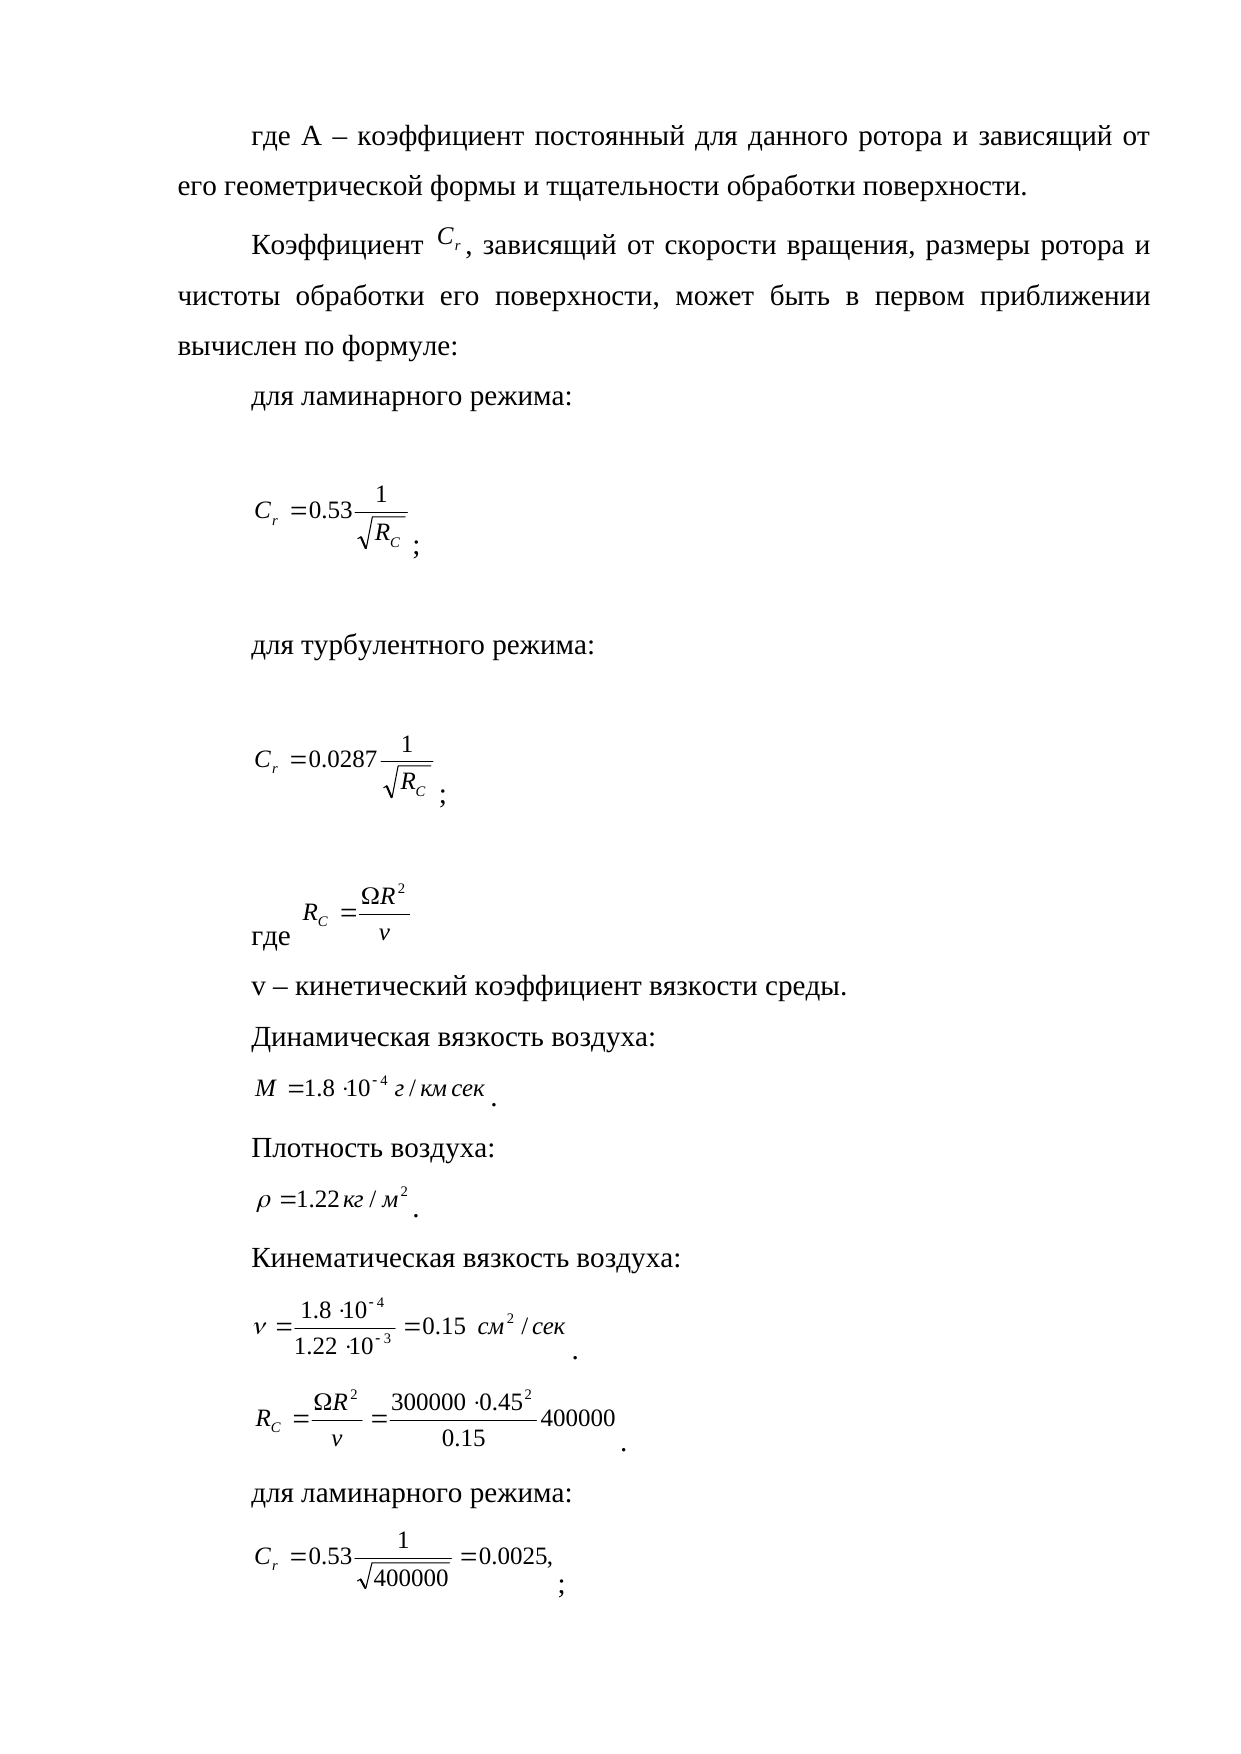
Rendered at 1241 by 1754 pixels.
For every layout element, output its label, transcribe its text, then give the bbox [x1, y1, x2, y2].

text v – кинетический коэффициент вязкости среды. [177, 968, 1152, 1002]
text . [177, 1383, 1152, 1458]
text Коэффициент , зависящий от скорости вращения, размеры ротора и чистоты обработки его поверхности, может быть в первом приближении вычислен по формуле: [177, 219, 1152, 362]
text Кинематическая вязкость воздуха: [177, 1241, 1152, 1274]
text где А – коэффициент постоянный для данного ротора и зависящий от его геометрической формы и тщательности обработки поверхности. [177, 118, 1152, 202]
text . [177, 1069, 1152, 1113]
text где [177, 877, 1152, 952]
text Плотность воздуха: [177, 1130, 1152, 1163]
text для турбулентного режима: [177, 627, 1152, 661]
text . [177, 1291, 1152, 1366]
text для ламинарного режима: [177, 378, 1152, 412]
text ; [177, 728, 1152, 809]
text для ламинарного режима: [177, 1475, 1152, 1508]
text ; [177, 479, 1152, 560]
text Динамическая вязкость воздуха: [177, 1019, 1152, 1052]
text . [177, 1180, 1152, 1224]
text ; [177, 1525, 1152, 1600]
